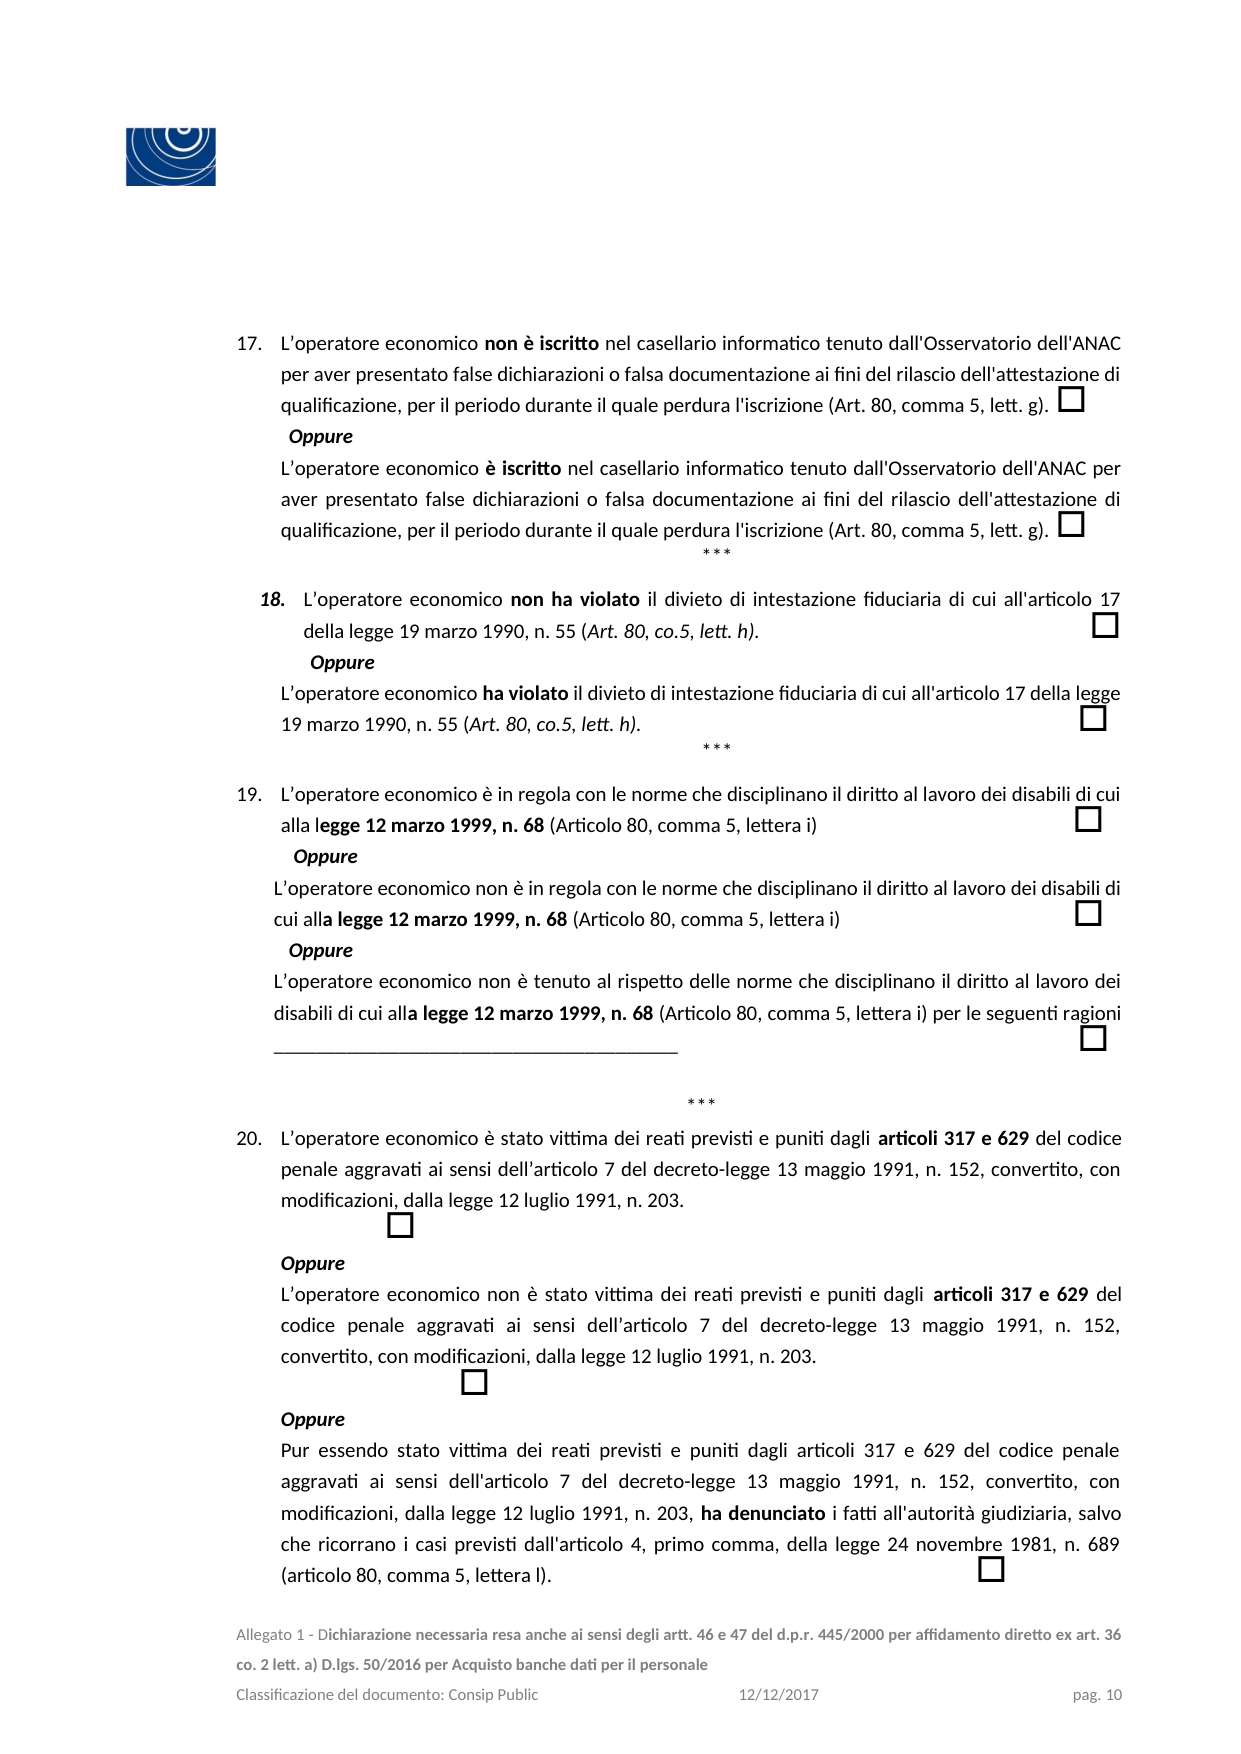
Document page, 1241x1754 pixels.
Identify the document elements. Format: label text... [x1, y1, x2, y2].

list L’operatore economico è stato vittima dei reati previsti e puniti dagli articoli 317 e 629 del codice penale aggravati ai sensi dell’articolo 7 del decreto-legge 13 maggio 1991, n. 152, convertito, con modificazioni, dalla legge 12 luglio 1991, n. 203. □ [236, 1120, 1122, 1245]
list *** [311, 544, 1122, 569]
list L’operatore economico non è tenuto al rispetto delle norme che disciplinano il diritto al lavoro dei disabili di cui alla legge 12 marzo 1999, n. 68 (Articolo 80, comma 5, lettera i) per le seguenti ragioni _______________________________________ □ [274, 964, 1122, 1057]
list L’operatore economico non ha violato il divieto di intestazione fiduciaria di cui all'articolo 17 della legge 19 marzo 1990, n. 55 (Art. 80, co.5, lett. h). □ Oppure [259, 582, 1122, 676]
list Oppure [288, 932, 1122, 964]
list L’operatore economico ha violato il divieto di intestazione fiduciaria di cui all'articolo 17 della legge 19 marzo 1990, n. 55 (Art. 80, co.5, lett. h). □ [281, 676, 1122, 738]
picture [0, 0, 216, 185]
list *** [281, 1089, 1122, 1120]
list L’operatore economico è iscritto nel casellario informatico tenuto dall'Osservatorio dell'ANAC per aver presentato false dichiarazioni o falsa documentazione ai fini del rilascio dell'attestazione di qualificazione, per il periodo durante il quale perdura l'iscrizione (Art. 80, comma 5, lett. g). □ [281, 450, 1122, 544]
list Oppure [281, 1245, 1122, 1276]
list Pur essendo stato vittima dei reati previsti e puniti dagli articoli 317 e 629 del codice penale aggravati ai sensi dell'articolo 7 del decreto-legge 13 maggio 1991, n. 152, convertito, con modificazioni, dalla legge 12 luglio 1991, n. 203, ha denunciato i fatti all'autorità giudiziaria, salvo che ricorrano i casi previsti dall'articolo 4, primo comma, della legge 24 novembre 1981, n. 689 (articolo 80, comma 5, lettera l). □ [281, 1432, 1122, 1589]
list L’operatore economico non è iscritto nel casellario informatico tenuto dall'Osservatorio dell'ANAC per aver presentato false dichiarazioni o falsa documentazione ai fini del rilascio dell'attestazione di qualificazione, per il periodo durante il quale perdura l'iscrizione (Art. 80, comma 5, lett. g). □ [236, 325, 1122, 419]
list *** [311, 738, 1122, 763]
list Oppure [288, 419, 1122, 450]
list L’operatore economico non è stato vittima dei reati previsti e puniti dagli articoli 317 e 629 del codice penale aggravati ai sensi dell’articolo 7 del decreto-legge 13 maggio 1991, n. 152, convertito, con modificazioni, dalla legge 12 luglio 1991, n. 203. □ [281, 1276, 1122, 1401]
list L’operatore economico non è in regola con le norme che disciplinano il diritto al lavoro dei disabili di cui alla legge 12 marzo 1999, n. 68 (Articolo 80, comma 5, lettera i) □ [274, 870, 1122, 932]
list Oppure [281, 1401, 1122, 1432]
list Oppure [288, 839, 1122, 870]
list L’operatore economico è in regola con le norme che disciplinano il diritto al lavoro dei disabili di cui alla legge 12 marzo 1999, n. 68 (Articolo 80, comma 5, lettera i) □ [236, 776, 1122, 839]
